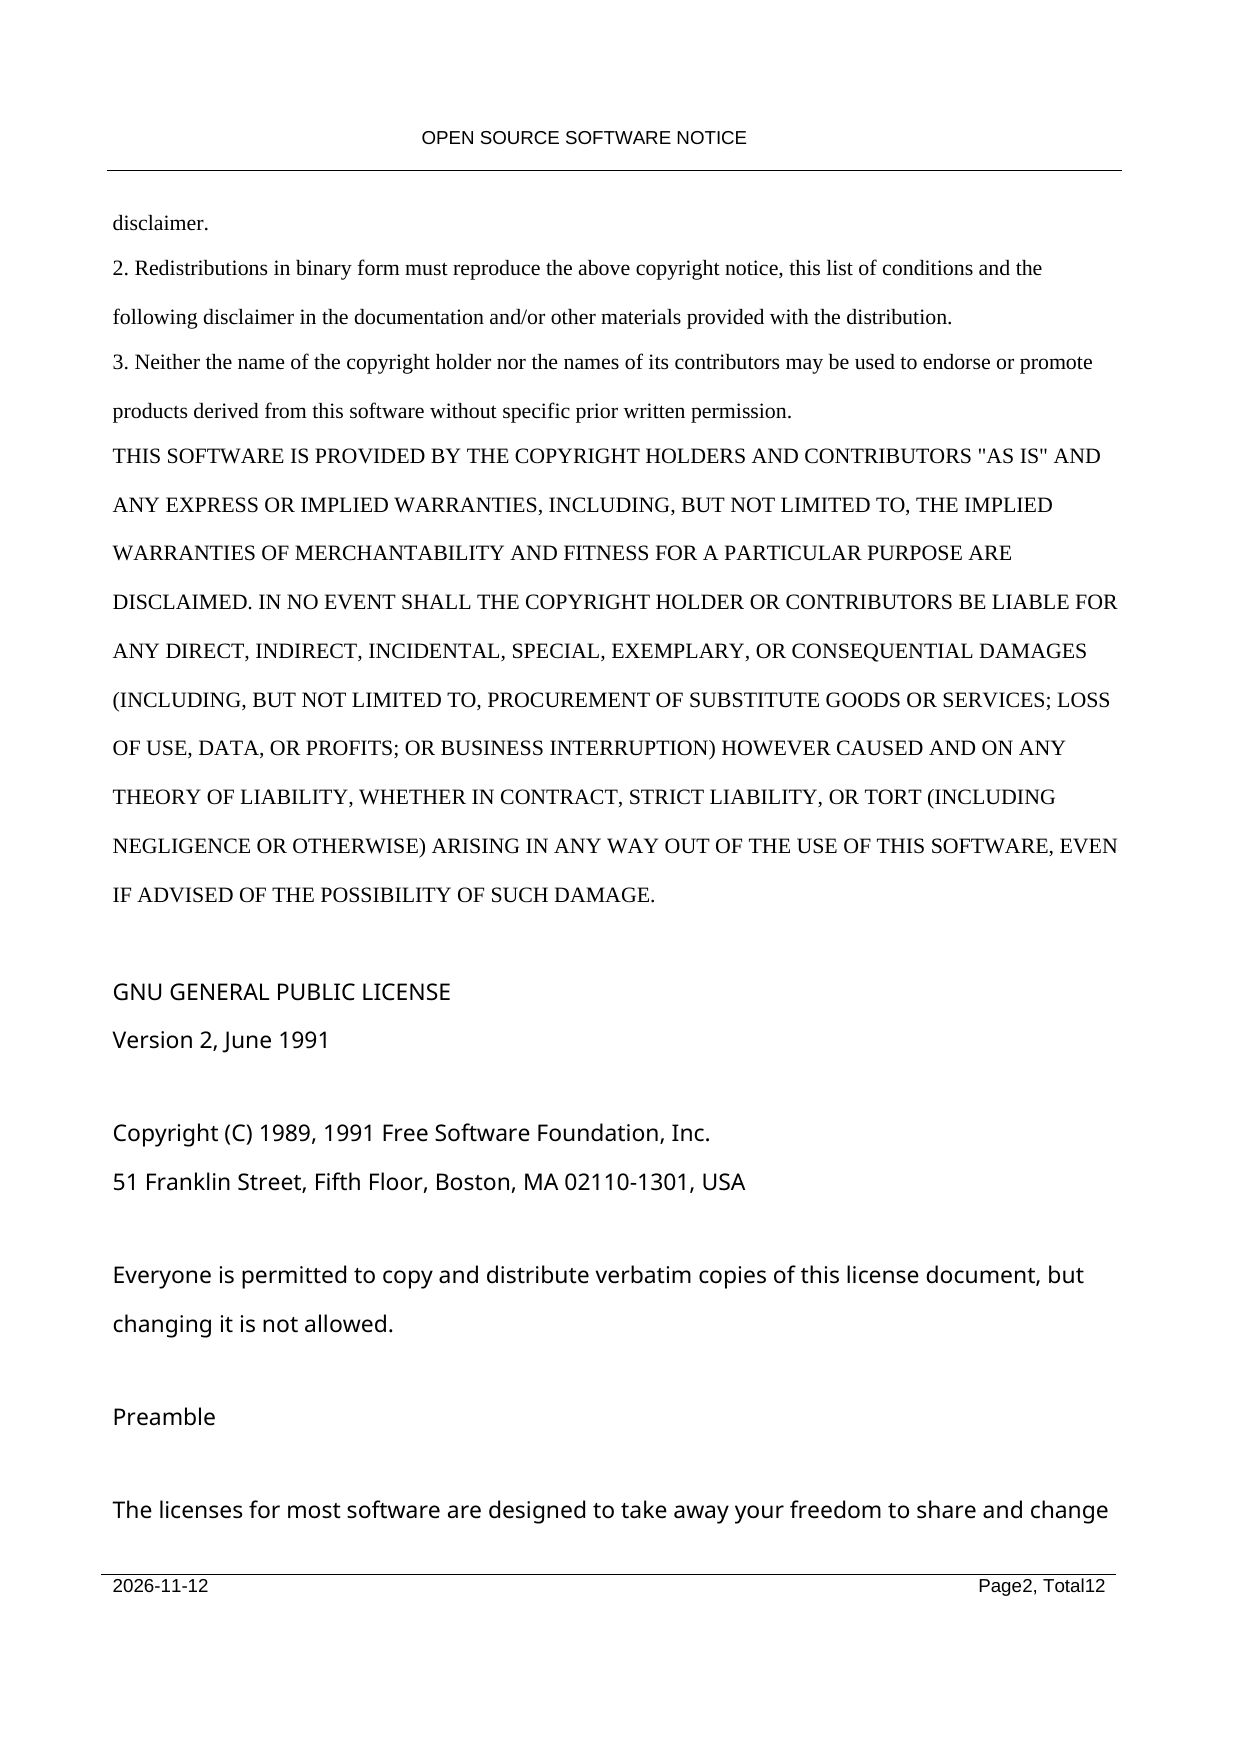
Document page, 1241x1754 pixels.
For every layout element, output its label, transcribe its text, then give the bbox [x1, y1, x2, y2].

text THIS SOFTWARE IS PROVIDED BY THE COPYRIGHT HOLDERS AND CONTRIBUTORS "AS IS" AND ANY EXPRESS OR IMPLIED WARRANTIES, INCLUDING, BUT NOT LIMITED TO, THE IMPLIED WARRANTIES OF MERCHANTABILITY AND FITNESS FOR A PARTICULAR PURPOSE ARE DISCLAIMED. IN NO EVENT SHALL THE COPYRIGHT HOLDER OR CONTRIBUTORS BE LIABLE FOR ANY DIRECT, INDIRECT, INCIDENTAL, SPECIAL, EXEMPLARY, OR CONSEQUENTIAL DAMAGES (INCLUDING, BUT NOT LIMITED TO, PROCUREMENT OF SUBSTITUTE GOODS OR SERVICES; LOSS OF USE, DATA, OR PROFITS; OR BUSINESS INTERRUPTION) HOWEVER CAUSED AND ON ANY THEORY OF LIABILITY, WHETHER IN CONTRACT, STRICT LIABILITY, OR TORT (INCLUDING NEGLIGENCE OR OTHERWISE) ARISING IN ANY WAY OUT OF THE USE OF THIS SOFTWARE, EVEN IF ADVISED OF THE POSSIBILITY OF SUCH DAMAGE. [112, 439, 1128, 959]
text Version 2, June 1991 [112, 1023, 1128, 1056]
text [112, 1493, 1128, 1526]
text Preamble [112, 1400, 1128, 1433]
text Everyone is permitted to copy and distribute verbatim copies of this license document, but changing it is not allowed. [112, 1258, 1128, 1339]
text 2. Redistributions in binary form must reproduce the above copyright notice, this list of conditions and the following disclaimer in the documentation and/or other materials provided with the distribution. [112, 251, 1128, 333]
text 51 Franklin Street, Fifth Floor, Boston, MA 02110-1301, USA [112, 1165, 1128, 1197]
text GNU GENERAL PUBLIC LICENSE [112, 975, 1128, 1008]
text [112, 206, 1128, 239]
text 3. Neither the name of the copyright holder nor the names of its contributors may be used to endorse or promote products derived from this software without specific prior written permission. [112, 345, 1128, 427]
text Copyright (C) 1989, 1991 Free Software Foundation, Inc. [112, 1117, 1128, 1149]
